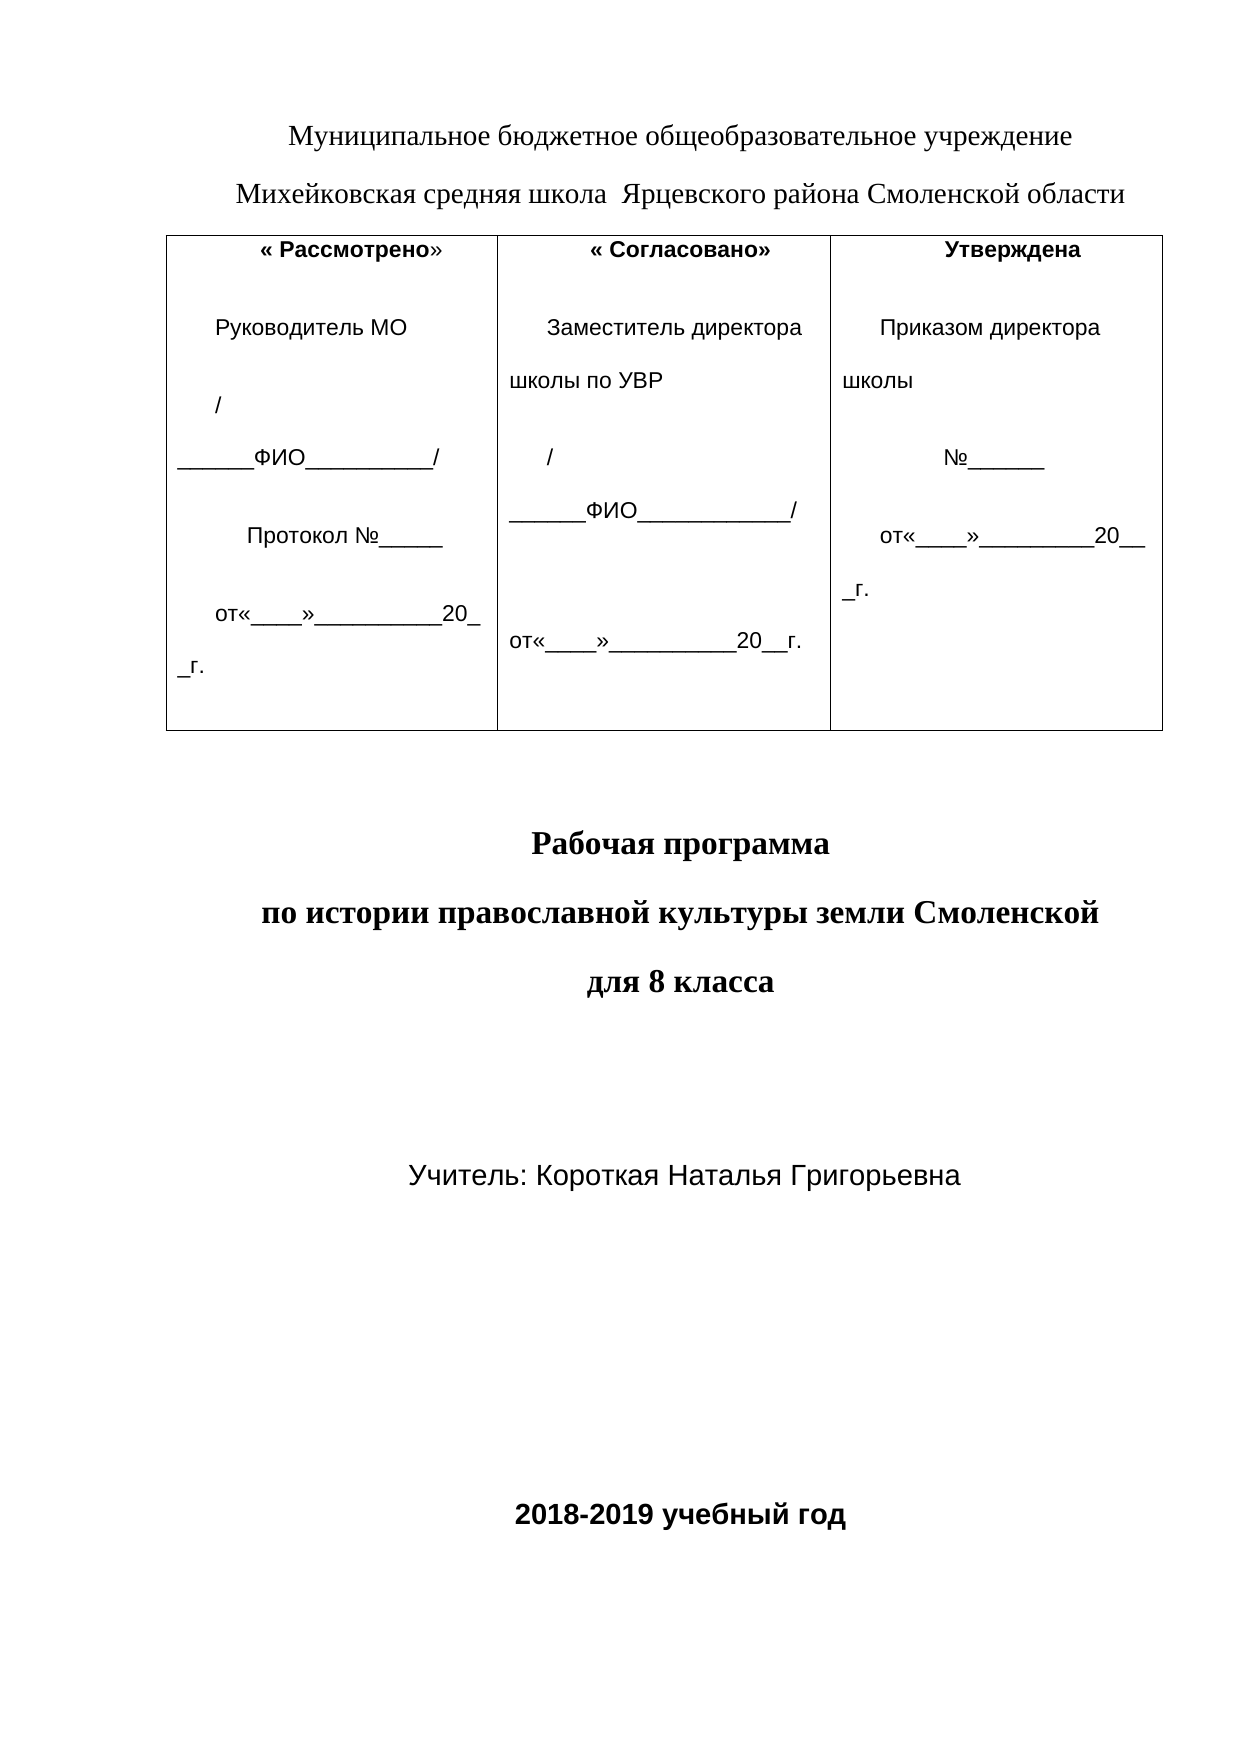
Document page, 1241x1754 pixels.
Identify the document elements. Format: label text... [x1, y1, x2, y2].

text Рабочая программа [177, 823, 1146, 862]
text для 8 класса [177, 961, 1146, 1000]
text по истории православной культуры земли Смоленской [177, 892, 1146, 931]
table_header « Рассмотрено» Руководитель МО /______ФИО__________/ Протокол №_____ от«____»__________20__г. [167, 236, 497, 730]
text Учитель: Короткая Наталья Григорьевна [177, 1157, 1146, 1191]
text 2018-2019 учебный год [177, 1497, 1146, 1531]
text Михейковская средняя школа Ярцевского района Смоленской области [177, 177, 1146, 210]
table_header Утверждена Приказом директора школы №______ от«____»_________20___г. [831, 236, 1162, 730]
text Муниципальное бюджетное общеобразовательное учреждение [177, 118, 1146, 152]
table_header « Согласовано» Заместитель директора школы по УВР /______ФИО____________/ от«____»__________20__г. [498, 236, 830, 730]
